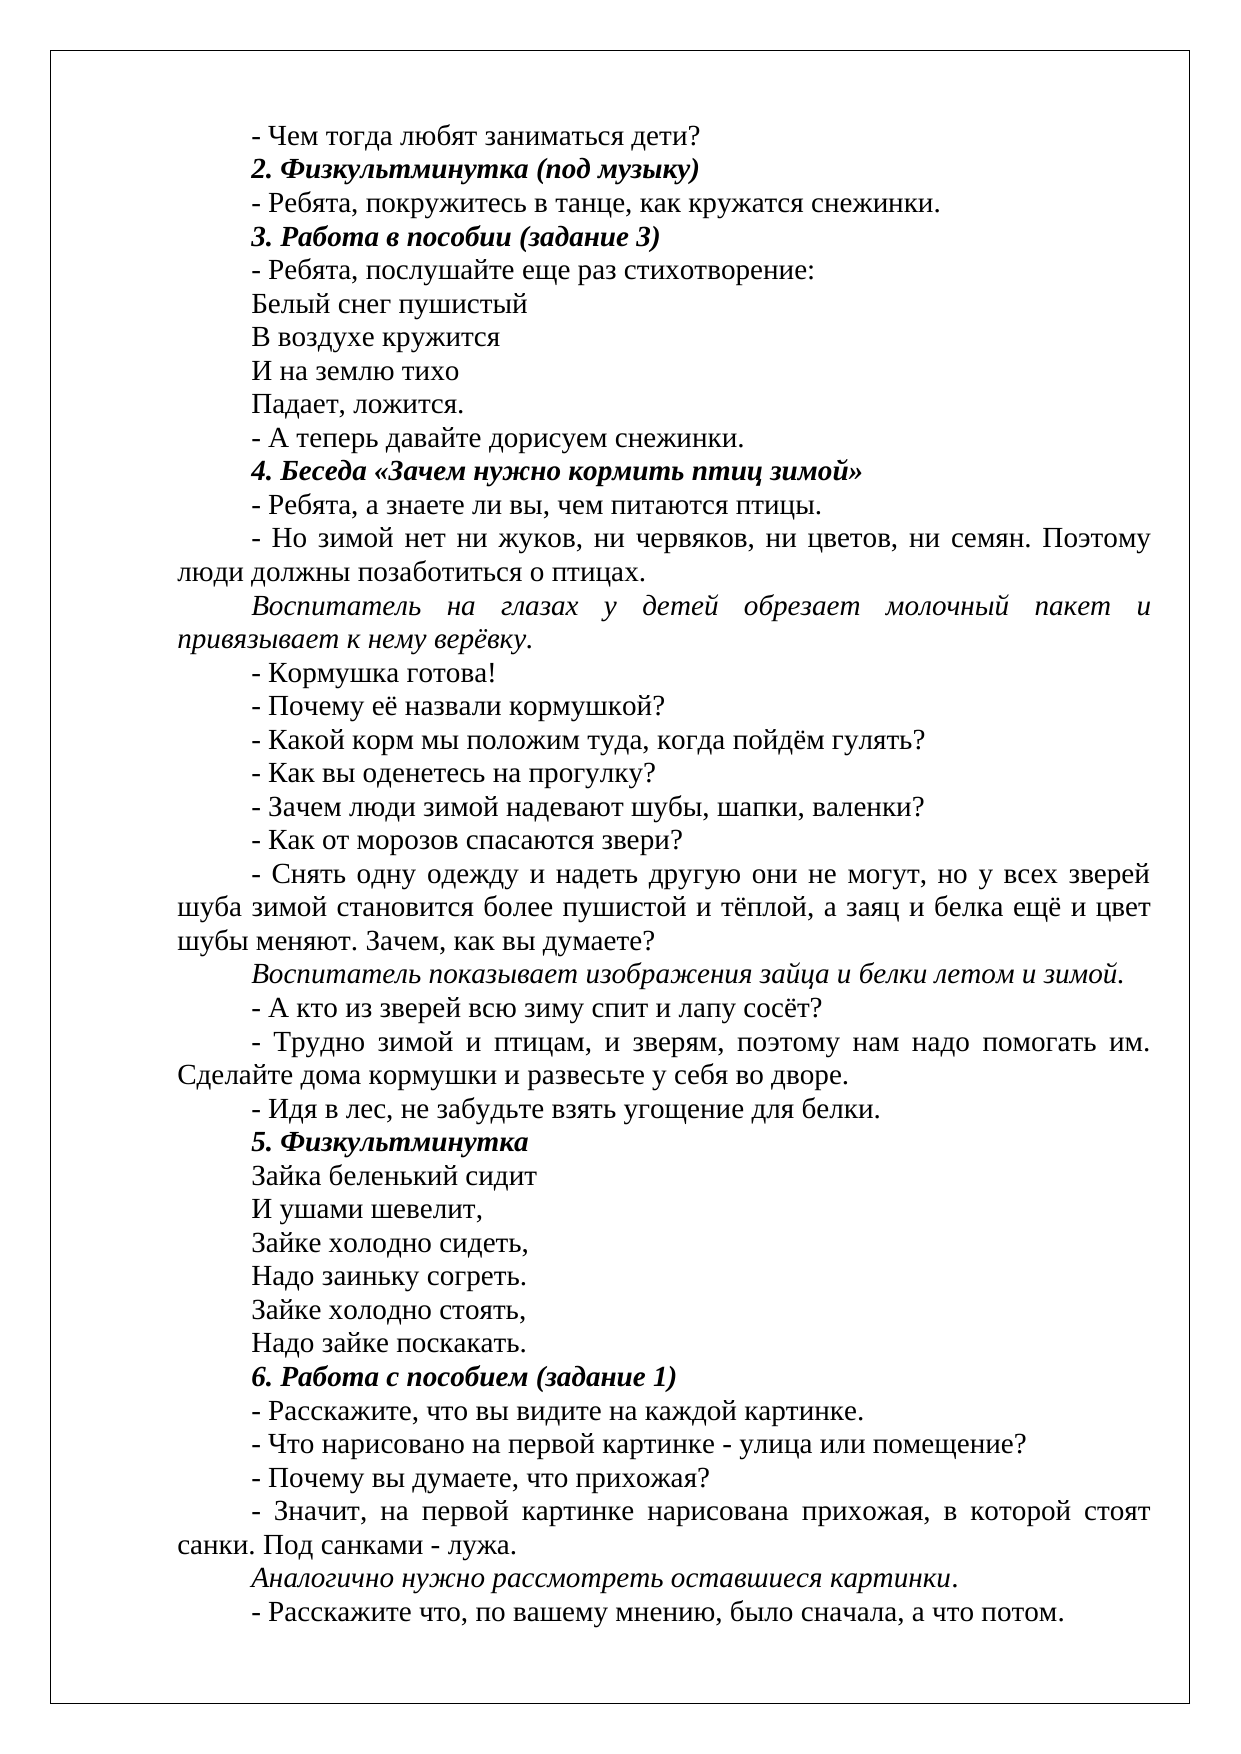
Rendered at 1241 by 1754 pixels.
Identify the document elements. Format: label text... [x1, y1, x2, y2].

text Надо зайке поскакать. [177, 1326, 1152, 1359]
text Зайке холодно сидеть, [177, 1225, 1152, 1258]
text 4. Беседа «Зачем нужно кормить птиц зимой» [177, 453, 1152, 487]
text - Значит, на первой картинке нарисована прихожая, в которой стоят санки. Под санками - лужа. [177, 1493, 1152, 1560]
text Зайке холодно стоять, [177, 1292, 1152, 1326]
text - Расскажите что, по вашему мнению, было сначала, а что потом. [177, 1594, 1152, 1627]
text И на землю тихо [177, 353, 1152, 386]
text Аналогично нужно рассмотреть оставшиеся картинки. [177, 1560, 1152, 1594]
text В воздухе кружится [177, 319, 1152, 353]
text - Почему её назвали кормушкой? [177, 688, 1152, 722]
text - Ребята, послушайте еще раз стихотворение: [177, 252, 1152, 286]
text Воспитатель на глазах у детей обрезает молочный пакет и привязывает к нему верёвку. [177, 588, 1152, 655]
text - Кормушка готова! [177, 655, 1152, 688]
text - Но зимой нет ни жуков, ни червяков, ни цветов, ни семян. Поэтому люди должны позаботиться о птицах. [177, 521, 1152, 588]
text 2. Физкультминутка (под музыку) [177, 152, 1152, 185]
text - А кто из зверей всю зиму спит и лапу сосёт? [177, 990, 1152, 1024]
text - Ребята, а знаете ли вы, чем питаются птицы. [177, 487, 1152, 521]
text - Что нарисовано на первой картинке - улица или помещение? [177, 1426, 1152, 1460]
text Зайка беленький сидит [177, 1158, 1152, 1191]
text Надо заиньку согреть. [177, 1258, 1152, 1292]
text - Снять одну одежду и надеть другую они не могут, но у всех зверей шуба зимой становится более пушистой и тёплой, а заяц и белка ещё и цвет шубы меняют. Зачем, как вы думаете? [177, 856, 1152, 957]
text - Трудно зимой и птицам, и зверям, поэтому нам надо помогать им. Сделайте дома кормушки и развесьте у себя во дворе. [177, 1024, 1152, 1091]
text - Как от морозов спасаются звери? [177, 822, 1152, 856]
text - Ребята, покружитесь в танце, как кружатся снежинки. [177, 185, 1152, 219]
text - Как вы оденетесь на прогулку? [177, 755, 1152, 789]
text 3. Работа в пособии (задание 3) [177, 219, 1152, 252]
text - Чем тогда любят заниматься дети? [177, 118, 1152, 152]
text Падает, ложится. [177, 386, 1152, 420]
text - Какой корм мы положим туда, когда пойдём гулять? [177, 722, 1152, 755]
text И ушами шевелит, [177, 1191, 1152, 1225]
text - Зачем люди зимой надевают шубы, шапки, валенки? [177, 789, 1152, 822]
text Белый снег пушистый [177, 286, 1152, 319]
text - Идя в лес, не забудьте взять угощение для белки. [177, 1091, 1152, 1124]
text Воспитатель показывает изображения зайца и белки летом и зимой. [177, 957, 1152, 990]
text - Расскажите, что вы видите на каждой картинке. [177, 1393, 1152, 1426]
text - А теперь давайте дорисуем снежинки. [177, 420, 1152, 453]
text 6. Работа с пособием (задание 1) [177, 1359, 1152, 1393]
text 5. Физкультминутка [177, 1124, 1152, 1158]
text - Почему вы думаете, что прихожая? [177, 1460, 1152, 1493]
